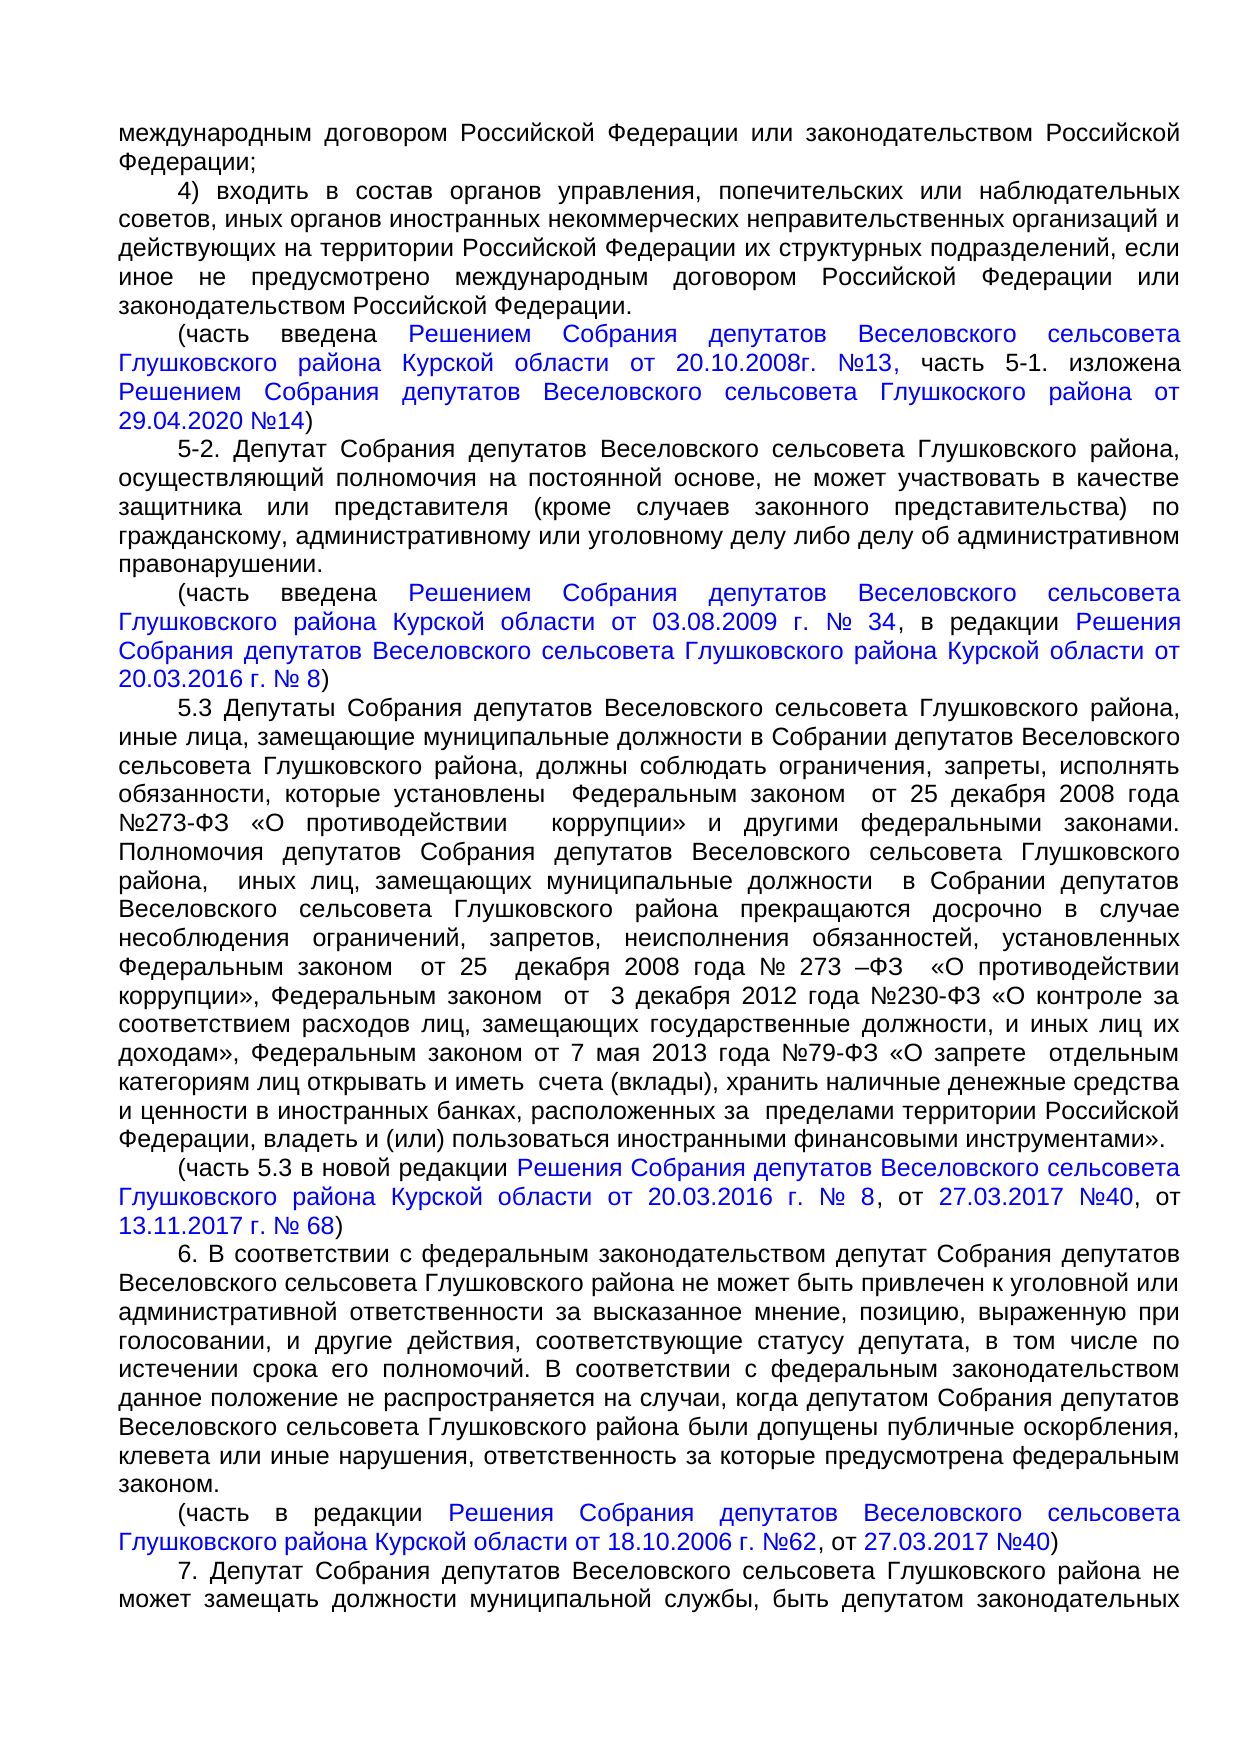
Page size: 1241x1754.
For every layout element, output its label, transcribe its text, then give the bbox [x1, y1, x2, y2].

text 6. В соответствии с федеральным законодательством депутат Собрания депутатов Веселовского сельсовета Глушковского района не может быть привлечен к уголовной или административной ответственности за высказанное мнение, позицию, выраженную при голосовании, и другие действия, соответствующие статусу депутата, в том числе по истечении срока его полномочий. В соответствии с федеральным законодательством данное положение не распространяется на случаи, когда депутатом Собрания депутатов Веселовского сельсовета Глушковского района были допущены публичные оскорбления, клевета или иные нарушения, ответственность за которые предусмотрена федеральным законом. [118, 1239, 1181, 1498]
text 5.3 Депутаты Собрания депутатов Веселовского сельсовета Глушковского района, иные лица, замещающие муниципальные должности в Собрании депутатов Веселовского сельсовета Глушковского района, должны соблюдать ограничения, запреты, исполнять обязанности, которые установлены Федеральным законом от 25 декабря 2008 года №273-ФЗ «О противодействии коррупции» и другими федеральными законами. Полномочия депутатов Собрания депутатов Веселовского сельсовета Глушковского района, иных лиц, замещающих муниципальные должности в Собрании депутатов Веселовского сельсовета Глушковского района прекращаются досрочно в случае несоблюдения ограничений, запретов, неисполнения обязанностей, установленных Федеральным законом от 25 декабря 2008 года № 273 –ФЗ «О противодействии коррупции», Федеральным законом от 3 декабря 2012 года №230-ФЗ «О контроле за соответствием расходов лиц, замещающих государственные должности, и иных лиц их доходам», Федеральным законом от 7 мая 2013 года №79-ФЗ «О запрете отдельным категориям лиц открывать и иметь счета (вклады), хранить наличные денежные средства и ценности в иностранных банках, расположенных за пределами территории Российской Федерации, владеть и (или) пользоваться иностранными финансовыми инструментами». [118, 693, 1181, 1153]
text (часть в редакции Решения Собрания депутатов Веселовского сельсовета Глушковского района Курской области от 18.10.2006 г. №62, от 27.03.2017 №40) [118, 1498, 1181, 1556]
text (часть 5.3 в новой редакции Решения Собрания депутатов Веселовского сельсовета Глушковского района Курской области от 20.03.2016 г. № 8, от 27.03.2017 №40, от 13.11.2017 г. № 68) [118, 1153, 1181, 1239]
text 4) входить в состав органов управления, попечительских или наблюдательных советов, иных органов иностранных некоммерческих неправительственных организаций и действующих на территории Российской Федерации их структурных подразделений, если иное не предусмотрено международным договором Российской Федерации или законодательством Российской Федерации. [118, 176, 1181, 319]
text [118, 118, 1181, 176]
text 5-2. Депутат Собрания депутатов Веселовского сельсовета Глушковского района, осуществляющий полномочия на постоянной основе, не может участвовать в качестве защитника или представителя (кроме случаев законного представительства) по гражданскому, административному или уголовному делу либо делу об административном правонарушении. [118, 434, 1181, 578]
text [118, 1556, 1181, 1613]
text (часть введена Решением Собрания депутатов Веселовского сельсовета Глушковского района Курской области от 20.10.2008г. №13, часть 5-1. изложена Решением Собрания депутатов Веселовского сельсовета Глушкоского района от 29.04.2020 №14) [118, 319, 1181, 434]
text (часть введена Решением Собрания депутатов Веселовского сельсовета Глушковского района Курской области от 03.08.2009 г. № 34, в редакции Решения Собрания депутатов Веселовского сельсовета Глушковского района Курской области от 20.03.2016 г. № 8) [118, 578, 1181, 693]
